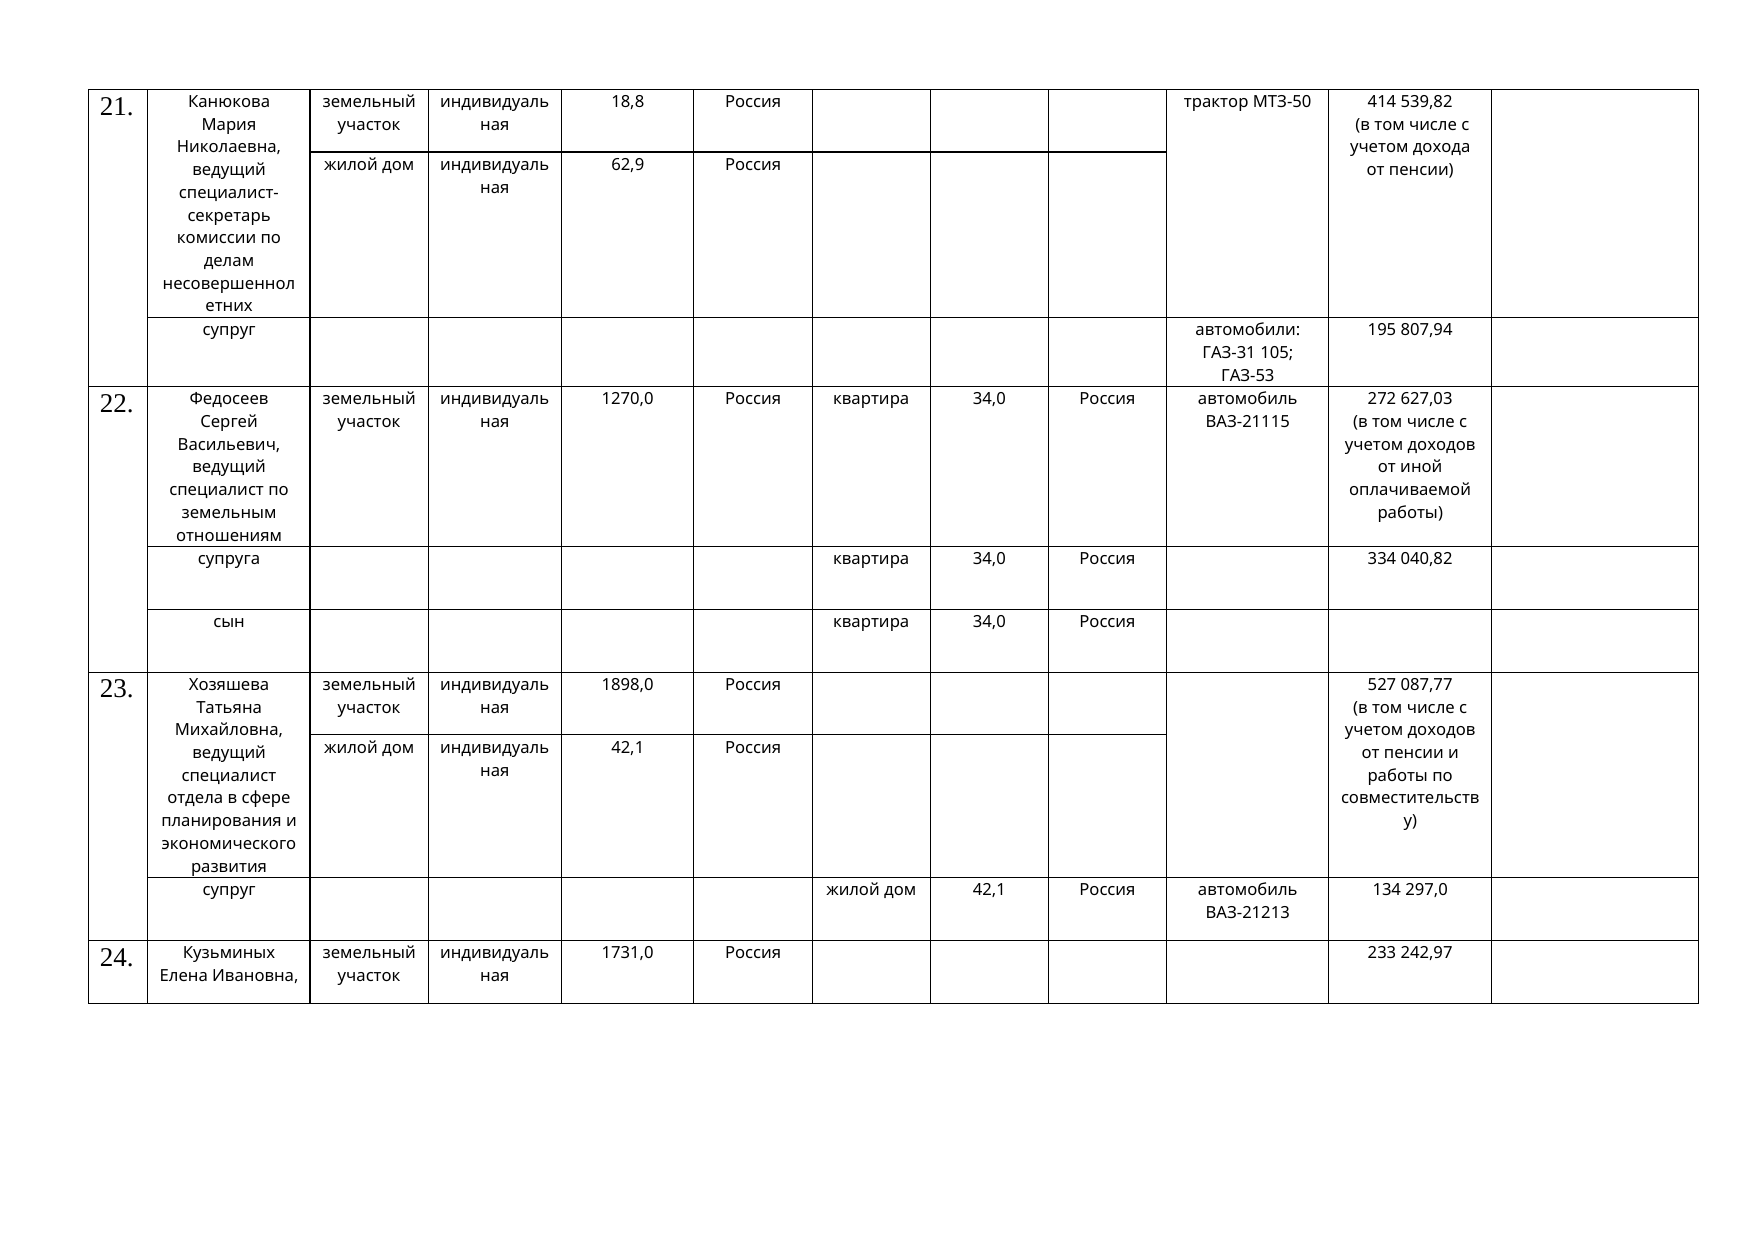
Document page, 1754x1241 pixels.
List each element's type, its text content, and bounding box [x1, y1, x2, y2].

table_cell [694, 878, 812, 940]
table_cell [931, 153, 1048, 317]
table_cell сын [148, 610, 309, 672]
table_cell супруг [148, 878, 309, 940]
table_cell Россия [694, 153, 812, 317]
table_cell 134 297,0 [1329, 878, 1491, 940]
table_cell 21. [89, 90, 147, 386]
table_cell 527 087,77 (в том числе с учетом доходов от пенсии и работы по совместительству) [1329, 673, 1491, 877]
table_cell [1049, 90, 1166, 151]
table_cell [813, 941, 930, 1003]
table_cell [1492, 673, 1698, 877]
table_cell квартира [813, 387, 930, 546]
table_cell 42,1 [931, 878, 1048, 940]
table_cell [429, 610, 561, 672]
table_cell 414 539,82 (в том числе с учетом дохода от пенсии) [1329, 90, 1491, 317]
table_cell [1492, 878, 1698, 940]
table_cell 23. [89, 673, 147, 940]
table_cell 22. [89, 387, 147, 672]
table_cell [694, 610, 812, 672]
table_cell индивидуальная [429, 90, 561, 151]
table_cell [931, 941, 1048, 1003]
table_cell 1270,0 [562, 387, 693, 546]
table_cell [1049, 735, 1166, 877]
table_cell Россия [1049, 387, 1166, 546]
table_cell [813, 318, 930, 386]
table_cell Россия [1049, 878, 1166, 940]
table_cell земельный участок [311, 387, 428, 546]
table_cell Россия [694, 673, 812, 734]
table_cell [1492, 90, 1698, 317]
table_cell [1492, 318, 1698, 386]
table_cell квартира [813, 547, 930, 609]
table_cell жилой дом [311, 735, 428, 877]
table_cell [694, 318, 812, 386]
table_cell индивидуальная [429, 941, 561, 1003]
table_cell [813, 90, 930, 151]
table_cell 34,0 [931, 387, 1048, 546]
table_cell 18,8 [562, 90, 693, 151]
table_cell 233 242,97 [1329, 941, 1491, 1003]
table_cell [429, 878, 561, 940]
table_cell земельный участок [311, 90, 428, 151]
table_cell 334 040,82 [1329, 547, 1491, 609]
table_cell [311, 547, 428, 609]
table_cell 62,9 [562, 153, 693, 317]
table_cell [562, 318, 693, 386]
table_cell Россия [1049, 547, 1166, 609]
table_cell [148, 941, 309, 1003]
table_cell [931, 735, 1048, 877]
table_cell [562, 878, 693, 940]
table_cell 42,1 [562, 735, 693, 877]
table_cell Россия [694, 90, 812, 151]
table_cell [1492, 387, 1698, 546]
table_cell 34,0 [931, 547, 1048, 609]
table_cell индивидуальная [429, 673, 561, 734]
table_cell квартира [813, 610, 930, 672]
table_cell [813, 673, 930, 734]
table_cell [311, 878, 428, 940]
table_cell 1731,0 [562, 941, 693, 1003]
table_cell [1049, 153, 1166, 317]
table_cell Федосеев Сергей Васильевич, ведущий специалист по земельным отношениям [148, 387, 309, 546]
table_cell автомобили: ГАЗ-31 105; ГАЗ-53 [1167, 318, 1328, 386]
table_cell Россия [694, 941, 812, 1003]
table_cell [813, 735, 930, 877]
table_cell [1049, 318, 1166, 386]
table_cell жилой дом [813, 878, 930, 940]
table_cell индивидуальная [429, 735, 561, 877]
table_cell [931, 673, 1048, 734]
table_cell [429, 547, 561, 609]
table_cell индивидуальная [429, 153, 561, 317]
table_cell трактор МТЗ-50 [1167, 90, 1328, 317]
table_cell [931, 318, 1048, 386]
table_cell Россия [1049, 610, 1166, 672]
table_cell супруга [148, 547, 309, 609]
table_cell [1049, 673, 1166, 734]
table_cell [1167, 941, 1328, 1003]
table_cell 24. [89, 941, 147, 1003]
table_cell 195 807,94 [1329, 318, 1491, 386]
table_cell Канюкова Мария Николаевна, ведущий специалист-секретарь комиссии по делам несовершеннолетних [148, 90, 309, 317]
table_cell [562, 610, 693, 672]
table_cell [429, 318, 561, 386]
table_cell [1492, 941, 1698, 1003]
table_cell автомобиль ВАЗ-21213 [1167, 878, 1328, 940]
table_cell [813, 153, 930, 317]
table_cell 1898,0 [562, 673, 693, 734]
table_cell [311, 318, 428, 386]
table_cell земельный участок [311, 941, 428, 1003]
table_cell [311, 610, 428, 672]
table_cell жилой дом [311, 153, 428, 317]
table_cell [1329, 610, 1491, 672]
table_cell автомобиль ВАЗ-21115 [1167, 387, 1328, 546]
table_cell [694, 547, 812, 609]
table_cell Хозяшева Татьяна Михайловна, ведущий специалист отдела в сфере планирования и экономического развития [148, 673, 309, 877]
table_cell [1167, 610, 1328, 672]
table_cell Россия [694, 735, 812, 877]
table_cell Россия [694, 387, 812, 546]
table_cell [1049, 941, 1166, 1003]
table_cell [562, 547, 693, 609]
table_cell [1492, 547, 1698, 609]
table_cell земельный участок [311, 673, 428, 734]
table_cell индивидуальная [429, 387, 561, 546]
table_cell [1167, 673, 1328, 877]
table_cell 272 627,03 (в том числе с учетом доходов от иной оплачиваемой работы) [1329, 387, 1491, 546]
table_cell супруг [148, 318, 309, 386]
table_cell [931, 90, 1048, 151]
table_cell [1492, 610, 1698, 672]
table_cell 34,0 [931, 610, 1048, 672]
table_cell [1167, 547, 1328, 609]
